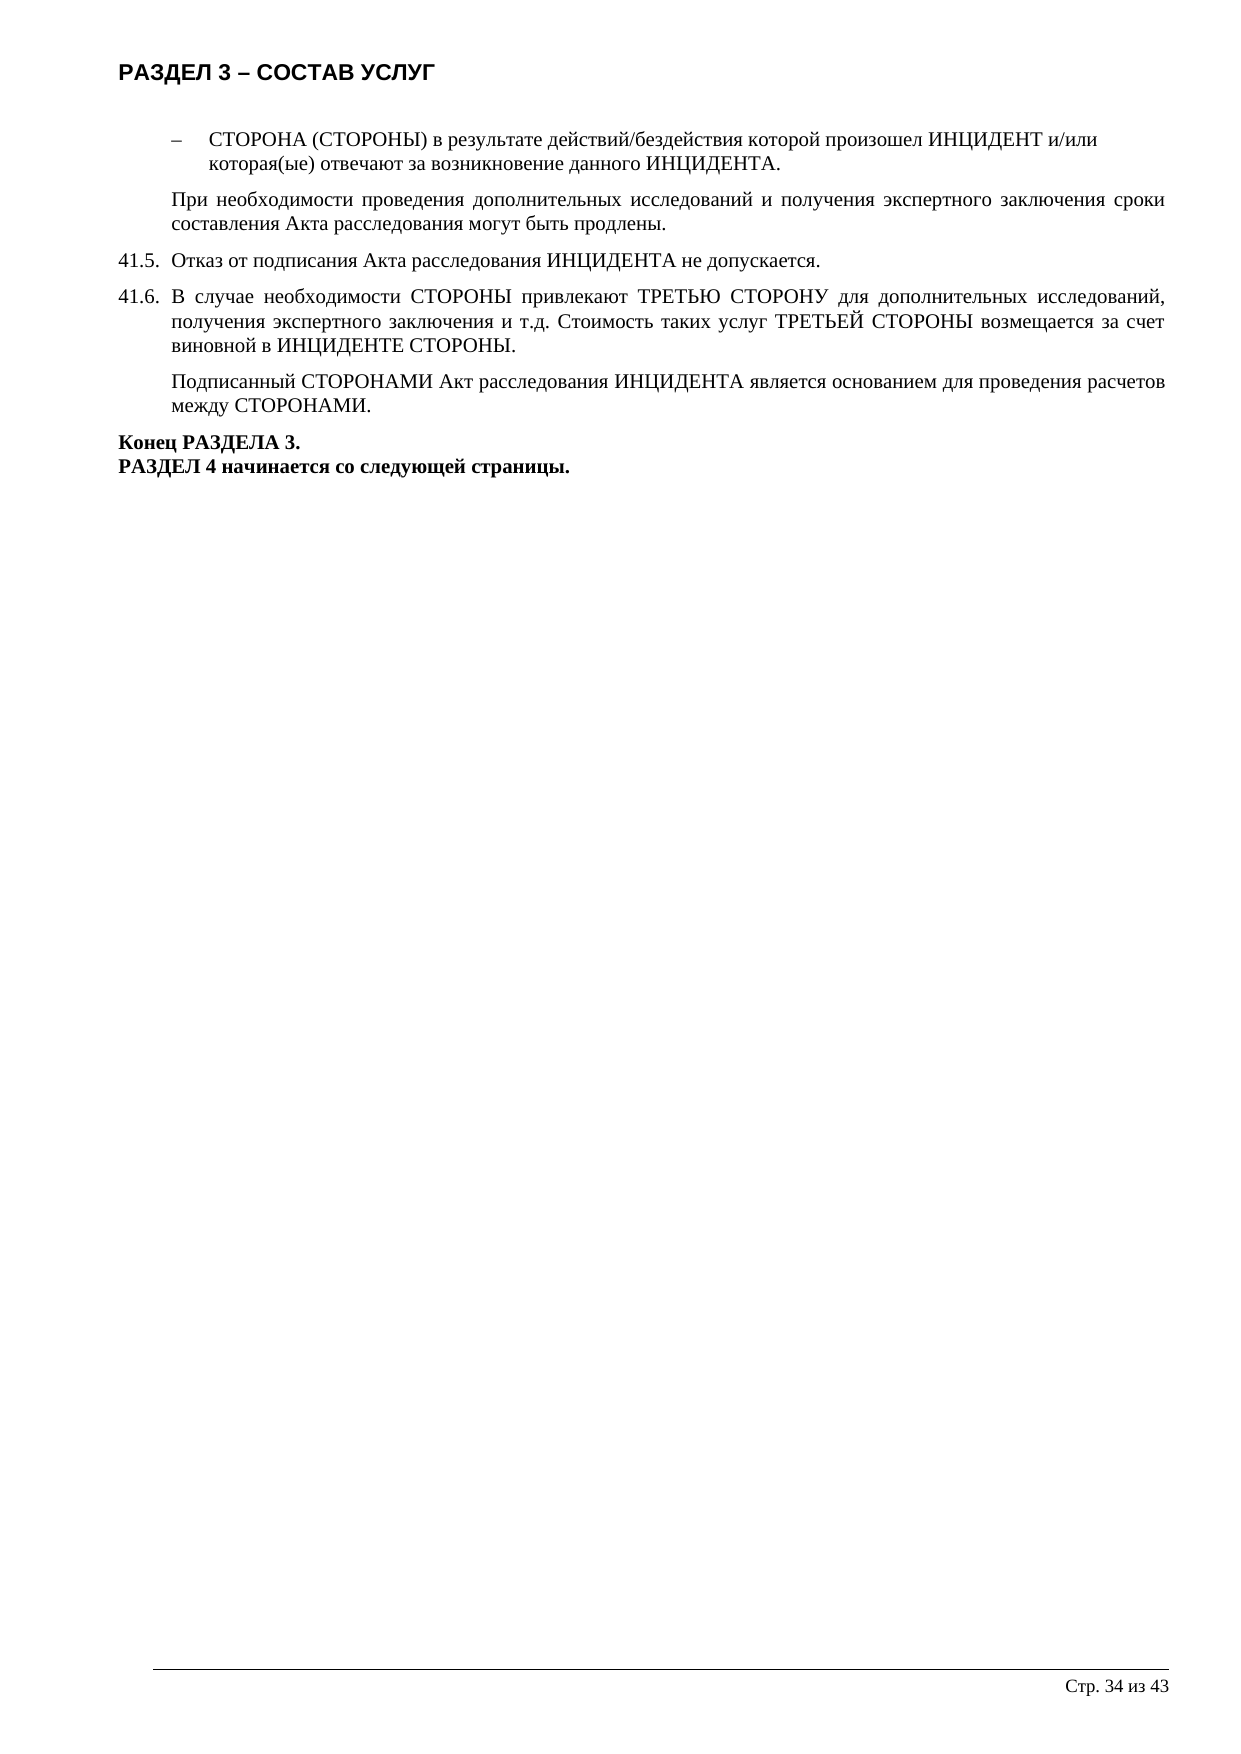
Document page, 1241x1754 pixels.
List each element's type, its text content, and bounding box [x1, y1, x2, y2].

list В случае необходимости СТОРОНЫ привлекают ТРЕТЬЮ СТОРОНУ для дополнительных исследований, получения экспертного заключения и т.д. Стоимость таких услуг ТРЕТЬЕЙ СТОРОНЫ возмещается за счет виновной в ИНЦИДЕНТЕ СТОРОНЫ. [118, 284, 1167, 357]
text При необходимости проведения дополнительных исследований и получения экспертного заключения сроки составления Акта расследования могут быть продлены. [171, 187, 1167, 235]
list Отказ от подписания Акта расследования ИНЦИДЕНТА не допускается. [118, 248, 1167, 272]
list СТОРОНА (СТОРОНЫ) в результате действий/бездействия которой произошел ИНЦИДЕНТ и/или которая(ые) отвечают за возникновение данного ИНЦИДЕНТА. [171, 127, 1167, 175]
text РАЗДЕЛ 4 начинается со следующей страницы. [118, 454, 1167, 478]
text Подписанный СТОРОНАМИ Акт расследования ИНЦИДЕНТА является основанием для проведения расчетов между сторонами. [171, 369, 1167, 417]
text Конец РАЗДЕЛА 3. [118, 430, 1167, 454]
